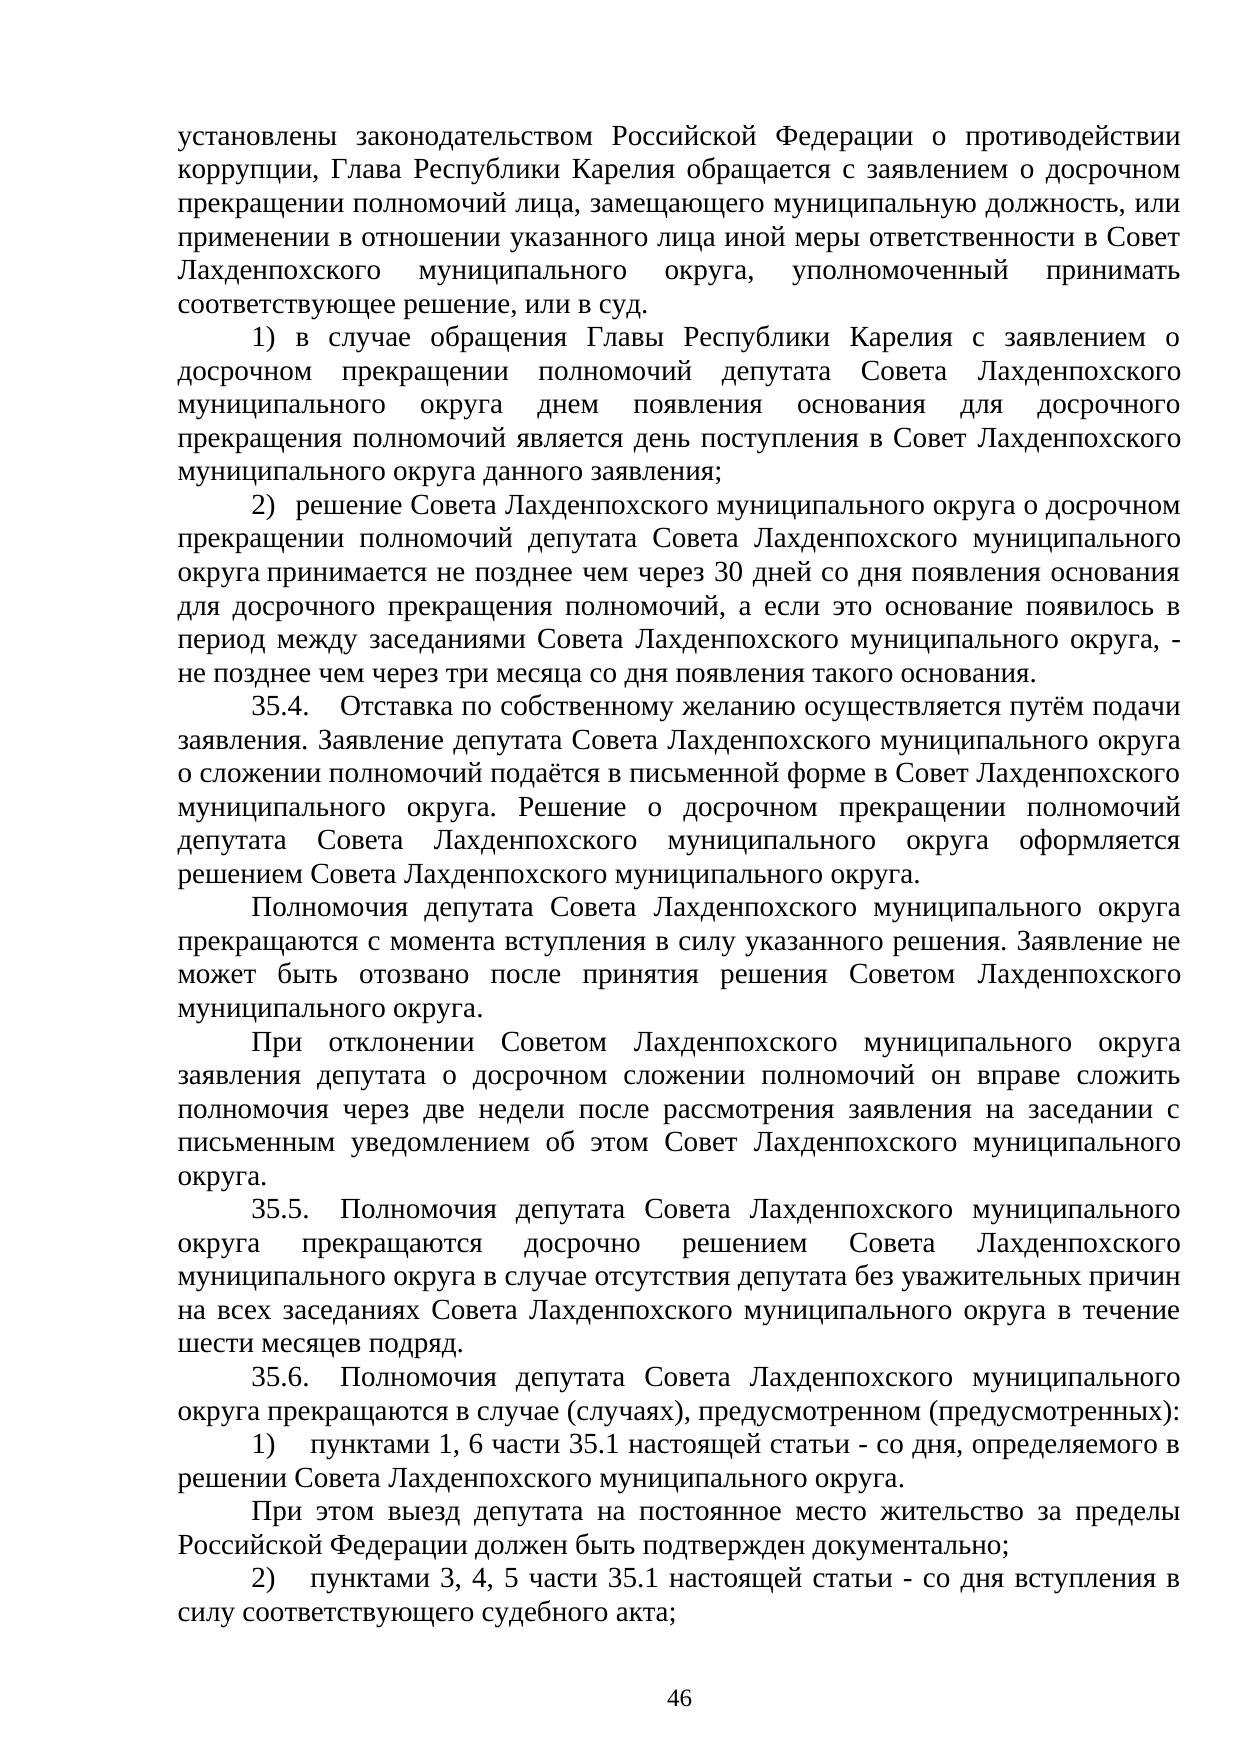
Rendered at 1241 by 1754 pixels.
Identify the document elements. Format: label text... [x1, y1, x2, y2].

text При отклонении Советом Лахденпохского муниципального округа заявления депутата о досрочном сложении полномочий он вправе сложить полномочия через две недели после рассмотрения заявления на заседании с письменным уведомлением об этом Совет Лахденпохского муниципального округа. [177, 1024, 1181, 1191]
text При этом выезд депутата на постоянное место жительство за пределы Российской Федерации должен быть подтвержден документально; [177, 1493, 1181, 1560]
list решение Совета Лахденпохского муниципального округа о досрочном прекращении полномочий депутата Совета Лахденпохского муниципального округа принимается не позднее чем через 30 дней со дня появления основания для досрочного прекращения полномочий, а если это основание появилось в период между заседаниями Совета Лахденпохского муниципального округа, - не позднее чем через три месяца со дня появления такого основания. [177, 487, 1181, 688]
list Отставка по собственному желанию осуществляется путём подачи заявления. Заявление депутата Совета Лахденпохского муниципального округа о сложении полномочий подаётся в письменной форме в Совет Лахденпохского муниципального округа. Решение о досрочном прекращении полномочий депутата Совета Лахденпохского муниципального округа оформляется решением Совета Лахденпохского муниципального округа. [177, 688, 1181, 889]
list Полномочия депутата Совета Лахденпохского муниципального округа прекращаются в случае (случаях), предусмотренном (предусмотренных): [177, 1359, 1181, 1426]
list Полномочия депутата Совета Лахденпохского муниципального округа прекращаются досрочно решением Совета Лахденпохского муниципального округа в случае отсутствия депутата без уважительных причин на всех заседаниях Совета Лахденпохского муниципального округа в течение шести месяцев подряд. [177, 1191, 1181, 1359]
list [177, 118, 1181, 319]
list в случае обращения Главы Республики Карелия с заявлением о досрочном прекращении полномочий депутата Совета Лахденпохского муниципального округа днем появления основания для досрочного прекращения полномочий является день поступления в Совет Лахденпохского муниципального округа данного заявления; [177, 319, 1181, 487]
list пунктами 1, 6 части 35.1 настоящей статьи - со дня, определяемого в решении Совета Лахденпохского муниципального округа. [177, 1426, 1181, 1493]
list пунктами 3, 4, 5 части 35.1 настоящей статьи - со дня вступления в силу соответствующего судебного акта; [177, 1560, 1181, 1627]
text Полномочия депутата Совета Лахденпохского муниципального округа прекращаются с момента вступления в силу указанного решения. Заявление не может быть отозвано после принятия решения Советом Лахденпохского муниципального округа. [177, 889, 1181, 1024]
